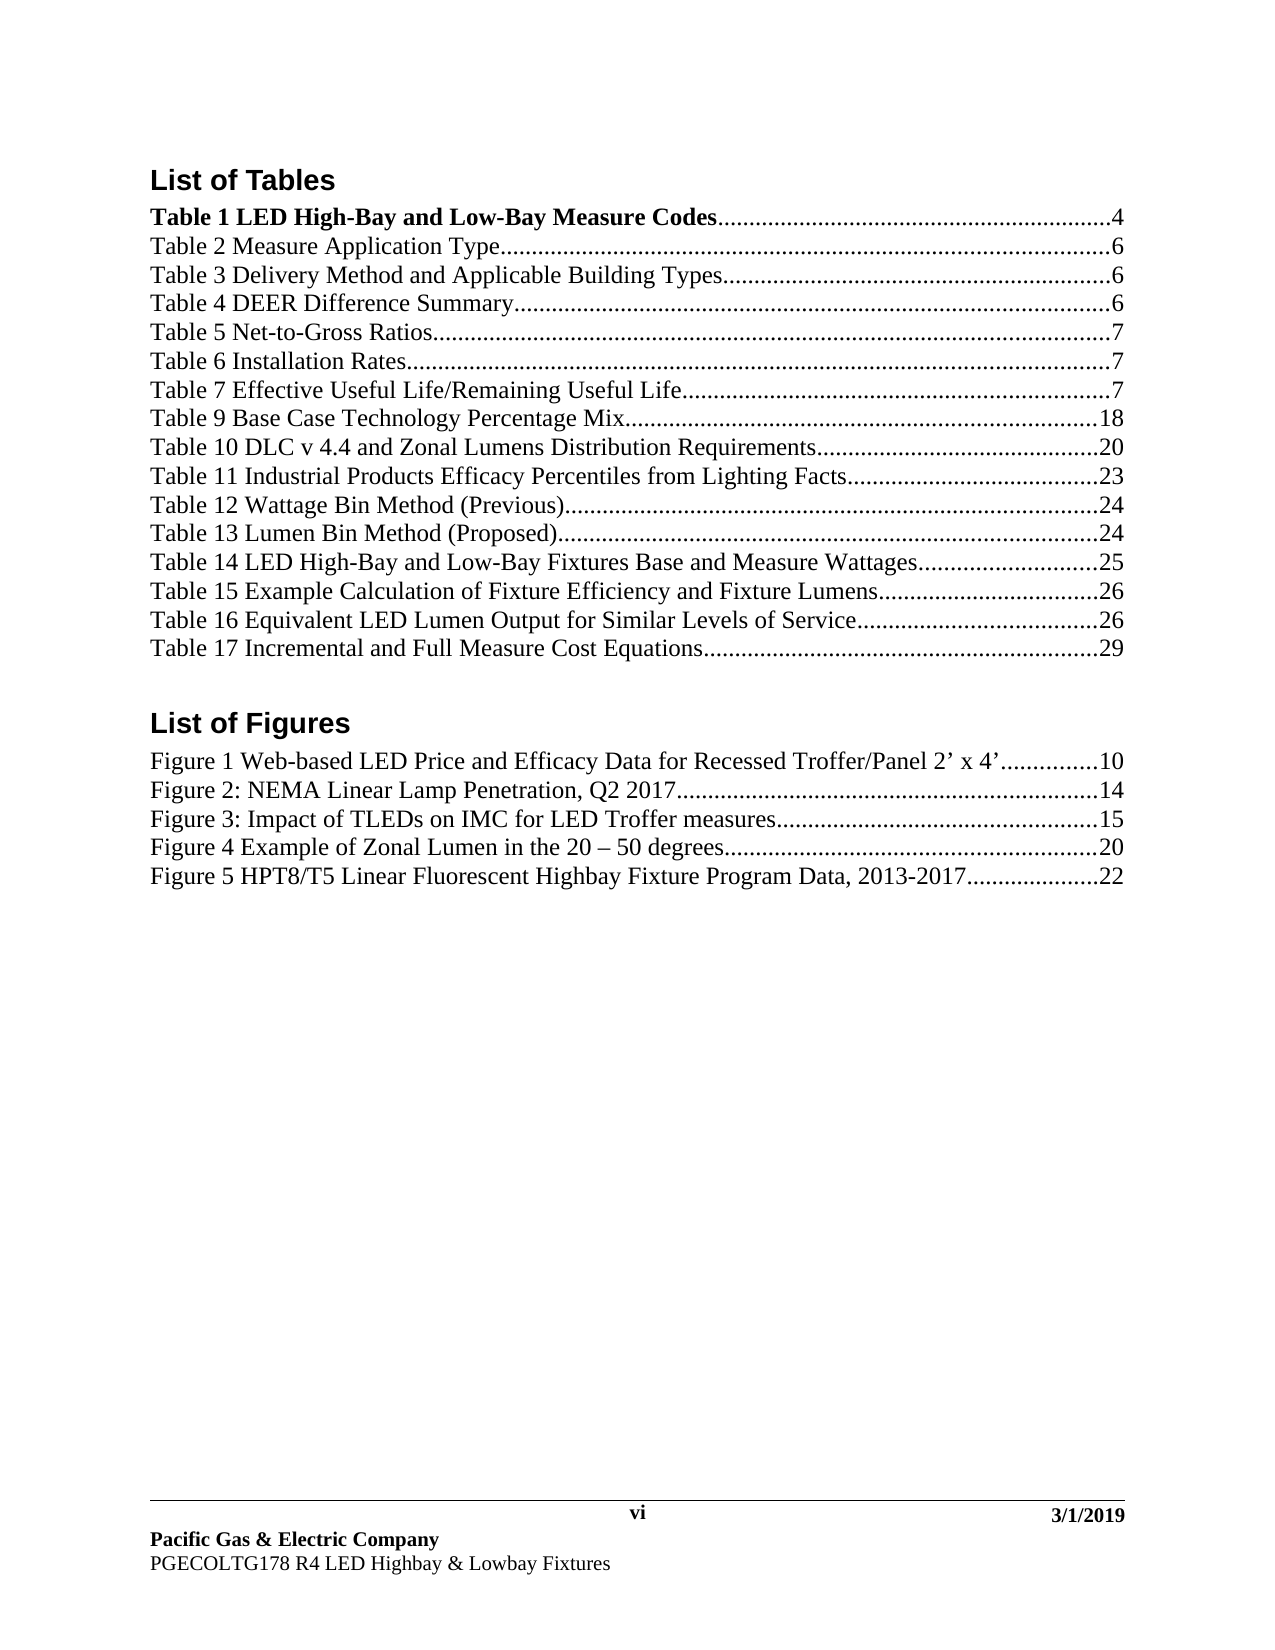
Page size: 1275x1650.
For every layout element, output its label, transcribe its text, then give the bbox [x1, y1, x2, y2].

text Table 2 Measure Application Type 6 [150, 231, 1125, 260]
text Table 5 Net-to-Gross Ratios 7 [150, 317, 1125, 346]
text Table 17 Incremental and Full Measure Cost Equations 29 [150, 633, 1125, 662]
text Figure 3: Impact of TLEDs on IMC for LED Troffer measures 15 [150, 804, 1125, 832]
text Table 6 Installation Rates 7 [150, 346, 1125, 375]
text Table 14 LED High-Bay and Low-Bay Fixtures Base and Measure Wattages 25 [150, 547, 1125, 576]
text Figure 4 Example of Zonal Lumen in the 20 – 50 degrees 20 [150, 832, 1125, 861]
text Figure 5 HPT8/T5 Linear Fluorescent Highbay Fixture Program Data, 2013-2017 22 [150, 861, 1125, 890]
subtitle List of Tables [150, 162, 1125, 196]
text Table 9 Base Case Technology Percentage Mix 18 [150, 403, 1125, 432]
text Table 13 Lumen Bin Method (Proposed) 24 [150, 518, 1125, 547]
text Table 11 Industrial Products Efficacy Percentiles from Lighting Facts 23 [150, 461, 1125, 490]
text Table 1 LED High-Bay and Low-Bay Measure Codes 4 [150, 202, 1125, 231]
text Figure 2: NEMA Linear Lamp Penetration, Q2 2017 14 [150, 775, 1125, 804]
text Table 3 Delivery Method and Applicable Building Types 6 [150, 260, 1125, 288]
text Table 10 DLC v 4.4 and Zonal Lumens Distribution Requirements 20 [150, 432, 1125, 461]
text Table 15 Example Calculation of Fixture Efficiency and Fixture Lumens 26 [150, 576, 1125, 605]
text Figure 1 Web-based LED Price and Efficacy Data for Recessed Troffer/Panel 2’ x 4’ 10 [150, 746, 1125, 775]
text Table 16 Equivalent LED Lumen Output for Similar Levels of Service 26 [150, 605, 1125, 633]
text Table 7 Effective Useful Life/Remaining Useful Life 7 [150, 375, 1125, 403]
text Table 12 Wattage Bin Method (Previous) 24 [150, 490, 1125, 518]
text Table 4 DEER Difference Summary 6 [150, 288, 1125, 317]
subtitle List of Figures [150, 706, 1125, 740]
